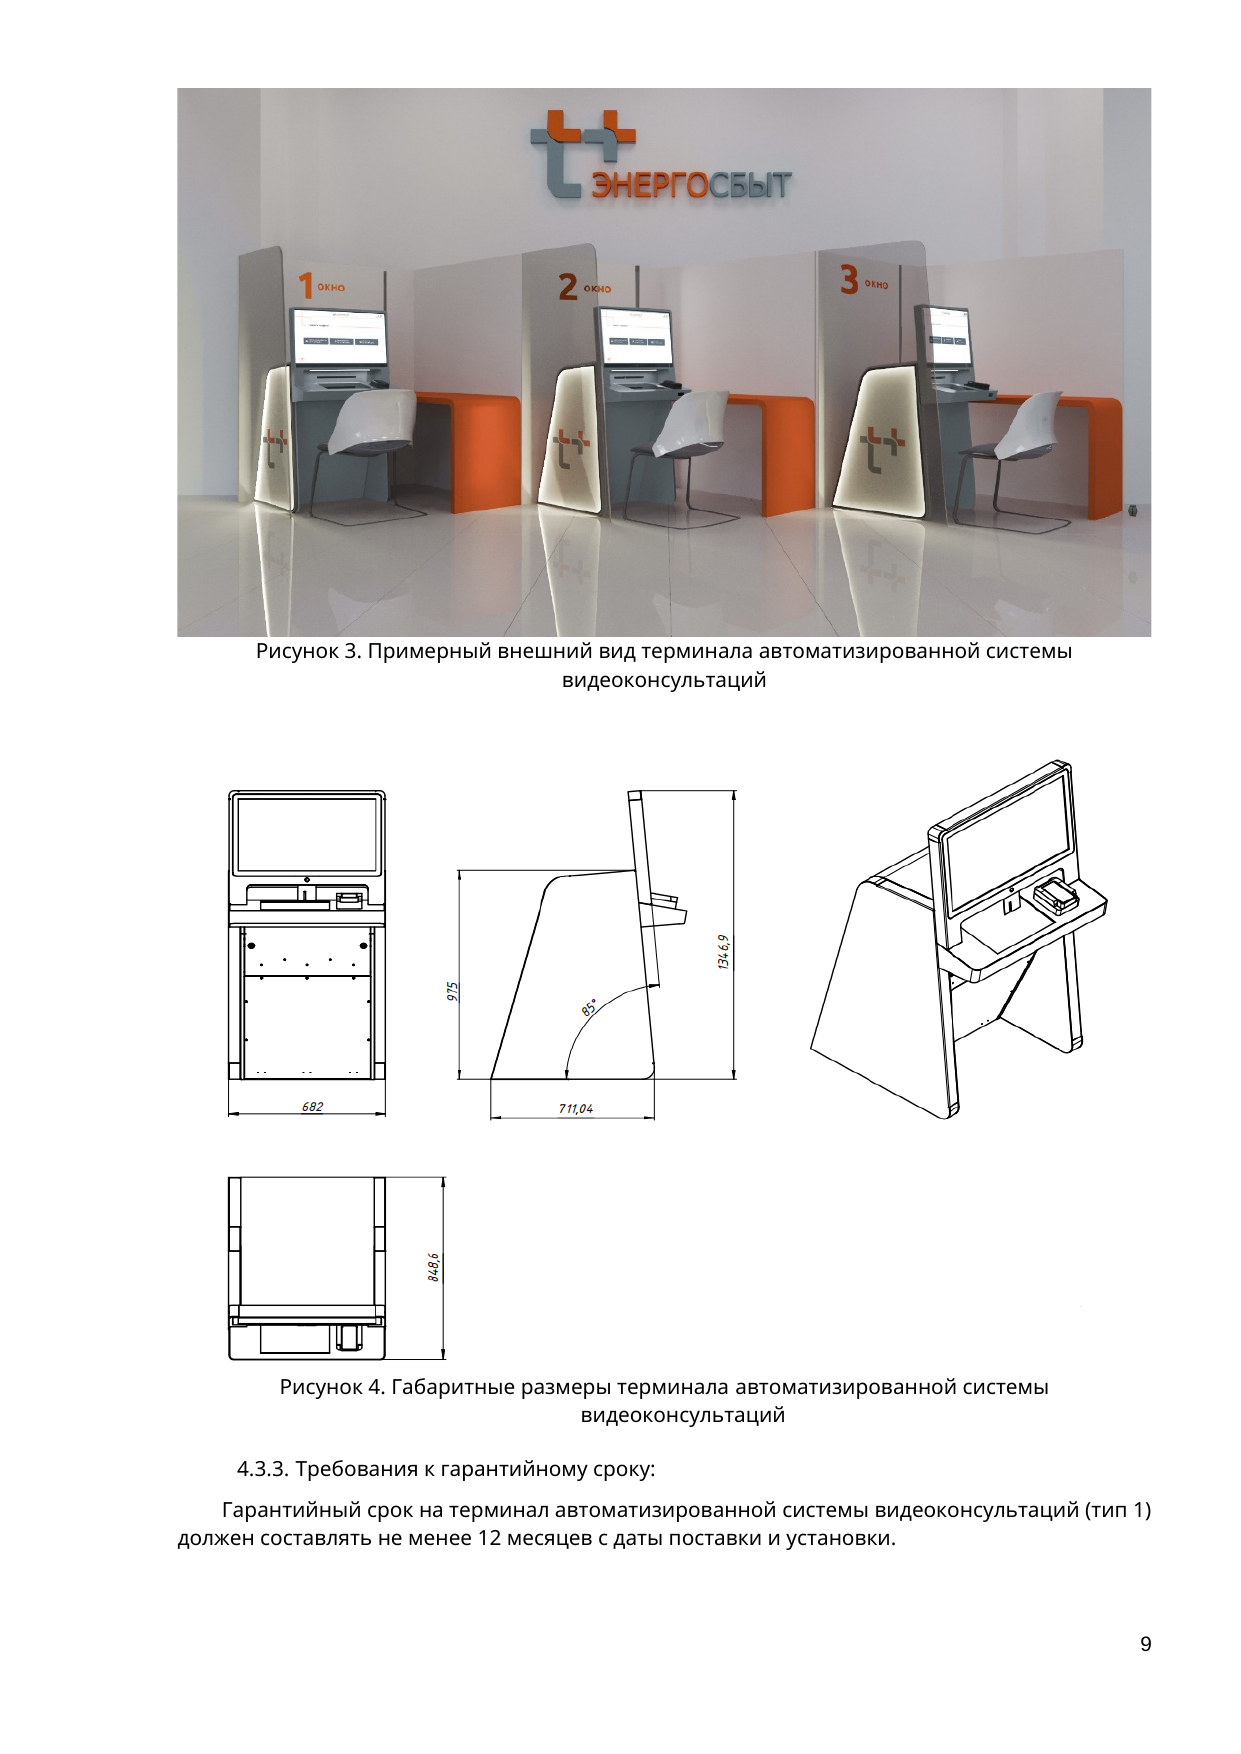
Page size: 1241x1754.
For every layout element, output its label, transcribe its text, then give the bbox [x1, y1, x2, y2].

picture [211, 750, 1117, 1372]
text Рисунок 4. Габаритные размеры терминала автоматизированной системы видеоконсультаций [177, 1372, 1152, 1429]
list Гарантийный срок на терминал автоматизированной системы видеоконсультаций (тип 1) должен составлять не менее 12 месяцев с даты поставки и установки. [177, 1495, 1152, 1552]
list Требования к гарантийному сроку: [237, 1454, 1101, 1482]
text Рисунок 3. Примерный внешний вид терминала автоматизированной системы видеоконсультаций [177, 637, 1152, 693]
picture [177, 88, 1152, 637]
